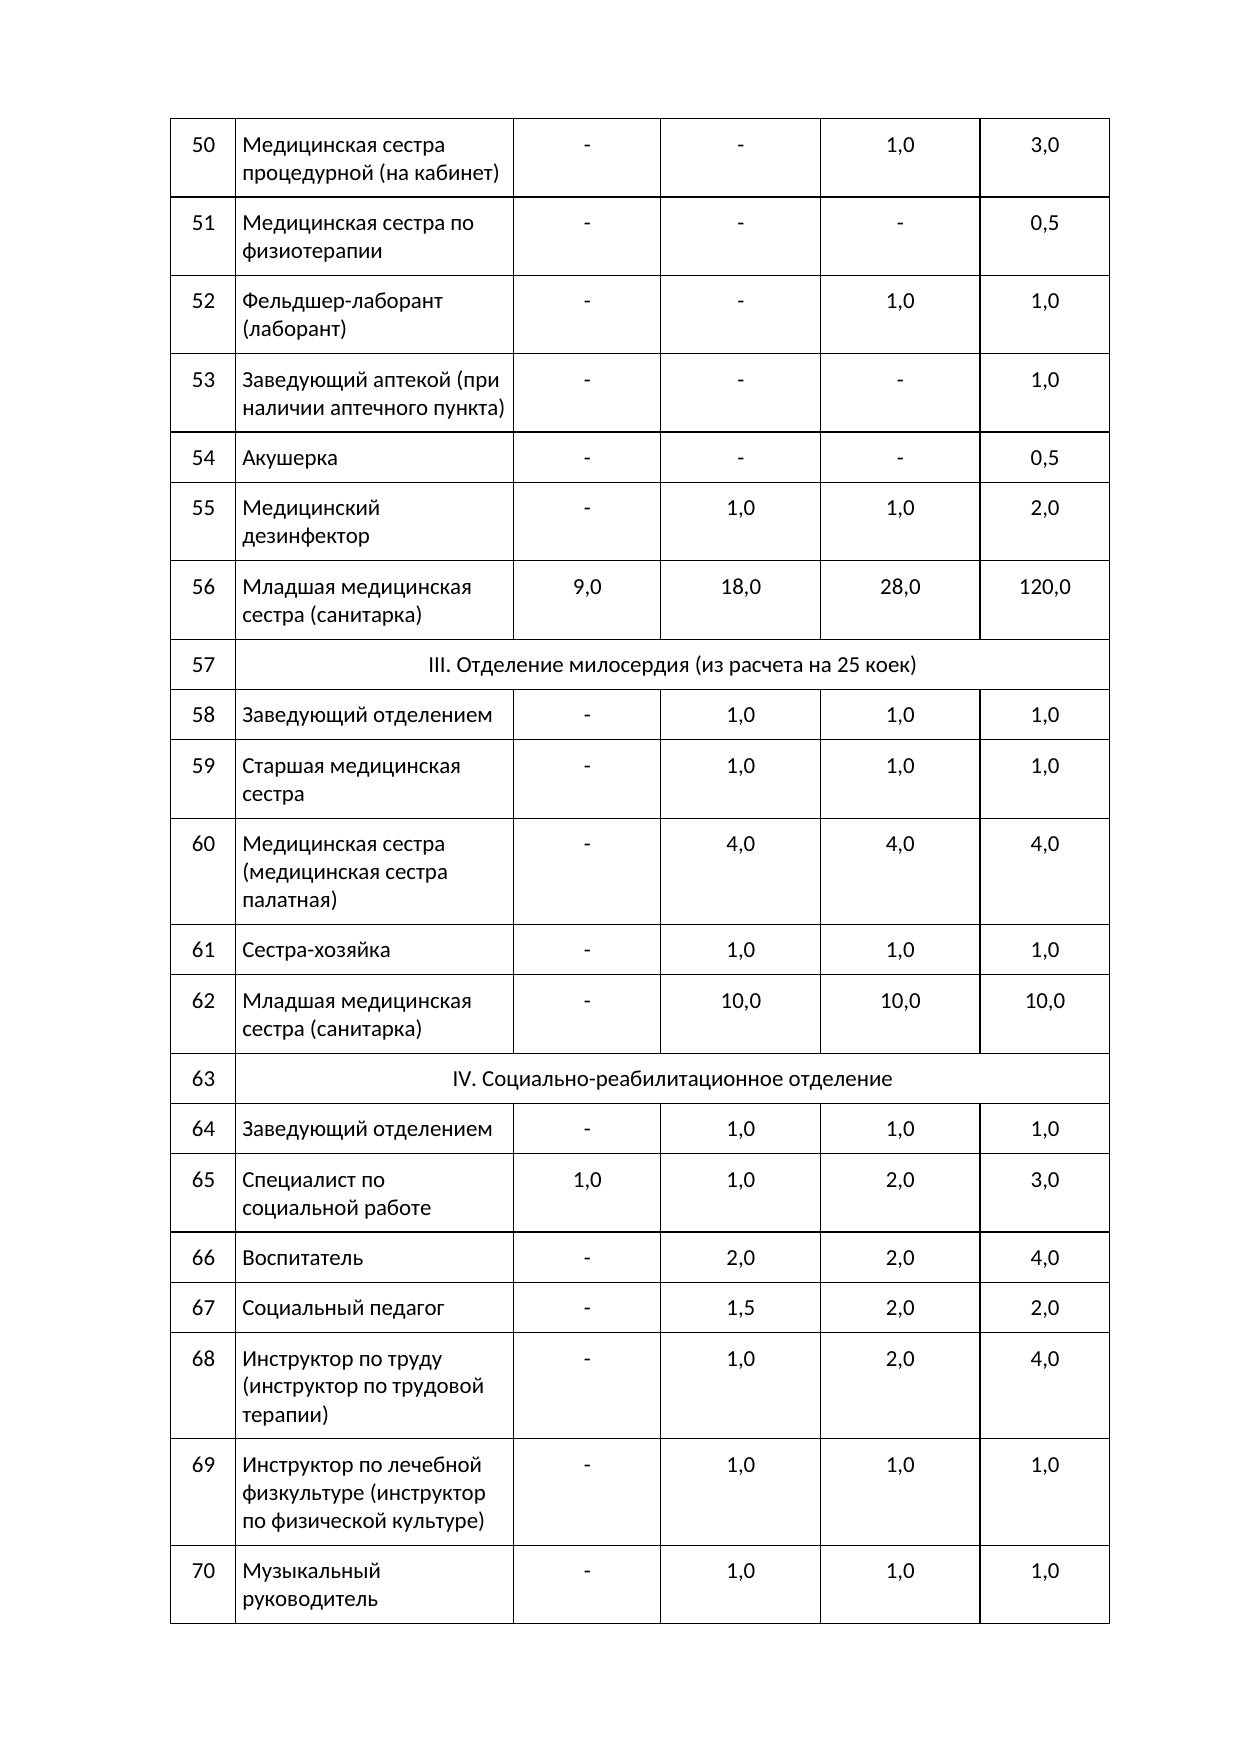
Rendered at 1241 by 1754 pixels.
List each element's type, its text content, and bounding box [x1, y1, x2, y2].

table_cell - [514, 1546, 660, 1623]
table_cell Заведующий аптекой (при наличии аптечного пункта) [236, 354, 513, 431]
table_cell 55 [171, 483, 235, 560]
table_cell 63 [171, 1054, 235, 1103]
table_cell 2,0 [821, 1283, 979, 1332]
table_cell 1,0 [821, 1546, 979, 1623]
table_cell 1,0 [821, 690, 979, 739]
table_cell Медицинский дезинфектор [236, 483, 513, 560]
table_cell 1,0 [981, 925, 1109, 974]
table_cell - [514, 1233, 660, 1282]
table_cell 1,0 [514, 1154, 660, 1231]
table_cell Старшая медицинская сестра [236, 740, 513, 817]
table_cell 0,5 [981, 198, 1109, 275]
table_cell 59 [171, 740, 235, 817]
table_cell 1,0 [821, 119, 979, 196]
table_cell - [661, 354, 820, 431]
table_cell - [661, 276, 820, 353]
table_cell 1,0 [661, 740, 820, 817]
table_cell 1,0 [981, 1104, 1109, 1153]
table_cell 1,0 [821, 740, 979, 817]
table_cell - [821, 198, 979, 275]
table_cell 1,0 [661, 690, 820, 739]
table_cell 0,5 [981, 433, 1109, 482]
table_cell Акушерка [236, 433, 513, 482]
table_cell Медицинская сестра по физиотерапии [236, 198, 513, 275]
table_cell - [514, 433, 660, 482]
table_cell Специалист по социальной работе [236, 1154, 513, 1231]
table_cell 1,0 [981, 1439, 1109, 1545]
table_cell Медицинская сестра (медицинская сестра палатная) [236, 819, 513, 924]
table_cell 1,0 [661, 925, 820, 974]
table_cell - [514, 483, 660, 560]
table_cell 4,0 [661, 819, 820, 924]
table_cell - [514, 819, 660, 924]
table_cell 4,0 [981, 1333, 1109, 1438]
table_cell 120,0 [981, 561, 1109, 638]
table_cell 10,0 [981, 975, 1109, 1052]
table_cell - [514, 1333, 660, 1438]
table_cell 4,0 [821, 819, 979, 924]
table_cell 69 [171, 1439, 235, 1545]
table_cell Воспитатель [236, 1233, 513, 1282]
table_cell - [821, 354, 979, 431]
table_cell 3,0 [981, 1154, 1109, 1231]
table_cell 1,0 [981, 354, 1109, 431]
table_cell 65 [171, 1154, 235, 1231]
table_cell 1,0 [661, 483, 820, 560]
table_cell - [514, 119, 660, 196]
table_cell - [514, 354, 660, 431]
table_cell 1,0 [821, 925, 979, 974]
table_cell 51 [171, 198, 235, 275]
table_cell 1,0 [981, 276, 1109, 353]
table_cell - [821, 433, 979, 482]
table_cell 1,0 [821, 483, 979, 560]
table_cell Заведующий отделением [236, 1104, 513, 1153]
table_cell 1,5 [661, 1283, 820, 1332]
table_cell 61 [171, 925, 235, 974]
table_cell III. Отделение милосердия (из расчета на 25 коек) [236, 640, 1109, 689]
table_cell 1,0 [661, 1546, 820, 1623]
table_cell 1,0 [661, 1154, 820, 1231]
table_cell - [514, 198, 660, 275]
table_cell - [514, 1283, 660, 1332]
table_cell - [514, 1439, 660, 1545]
table_cell - [661, 198, 820, 275]
table_cell Музыкальный руководитель [236, 1546, 513, 1623]
table_cell 1,0 [821, 1104, 979, 1153]
table_cell 3,0 [981, 119, 1109, 196]
table_cell 52 [171, 276, 235, 353]
table_cell - [514, 1104, 660, 1153]
table_cell Медицинская сестра процедурной (на кабинет) [236, 119, 513, 196]
table_cell 1,0 [821, 276, 979, 353]
table_cell IV. Социально-реабилитационное отделение [236, 1054, 1109, 1103]
table_cell 56 [171, 561, 235, 638]
table_cell - [514, 925, 660, 974]
table_cell 10,0 [661, 975, 820, 1052]
table_cell 1,0 [821, 1439, 979, 1545]
table_cell Социальный педагог [236, 1283, 513, 1332]
table_cell Инструктор по лечебной физкультуре (инструктор по физической культуре) [236, 1439, 513, 1545]
table_cell 18,0 [661, 561, 820, 638]
table_cell - [514, 740, 660, 817]
table_cell 64 [171, 1104, 235, 1153]
table_cell Сестра-хозяйка [236, 925, 513, 974]
table_cell 1,0 [661, 1333, 820, 1438]
table_cell 2,0 [821, 1154, 979, 1231]
table_cell 62 [171, 975, 235, 1052]
table_cell 50 [171, 119, 235, 196]
table_cell Фельдшер-лаборант (лаборант) [236, 276, 513, 353]
table_cell 2,0 [821, 1233, 979, 1282]
table_cell 9,0 [514, 561, 660, 638]
table_cell 1,0 [661, 1104, 820, 1153]
table_cell 68 [171, 1333, 235, 1438]
table_cell 1,0 [661, 1439, 820, 1545]
table_cell Заведующий отделением [236, 690, 513, 739]
table_cell - [514, 276, 660, 353]
table_cell Инструктор по труду (инструктор по трудовой терапии) [236, 1333, 513, 1438]
table_cell - [661, 119, 820, 196]
table_cell 53 [171, 354, 235, 431]
table_cell Младшая медицинская сестра (санитарка) [236, 561, 513, 638]
table_cell 1,0 [981, 740, 1109, 817]
table_cell 54 [171, 433, 235, 482]
table_cell - [514, 690, 660, 739]
table_cell 57 [171, 640, 235, 689]
table_cell 2,0 [981, 1283, 1109, 1332]
table_cell 2,0 [821, 1333, 979, 1438]
table_cell - [661, 433, 820, 482]
table_cell 70 [171, 1546, 235, 1623]
table_cell 1,0 [981, 690, 1109, 739]
table_cell 2,0 [661, 1233, 820, 1282]
table_cell 1,0 [981, 1546, 1109, 1623]
table_cell 60 [171, 819, 235, 924]
table_cell 2,0 [981, 483, 1109, 560]
table_cell 4,0 [981, 1233, 1109, 1282]
table_cell Младшая медицинская сестра (санитарка) [236, 975, 513, 1052]
table_cell - [514, 975, 660, 1052]
table_cell 10,0 [821, 975, 979, 1052]
table_cell 4,0 [981, 819, 1109, 924]
table_cell 28,0 [821, 561, 979, 638]
table_cell 58 [171, 690, 235, 739]
table_cell 66 [171, 1233, 235, 1282]
table_cell 67 [171, 1283, 235, 1332]
